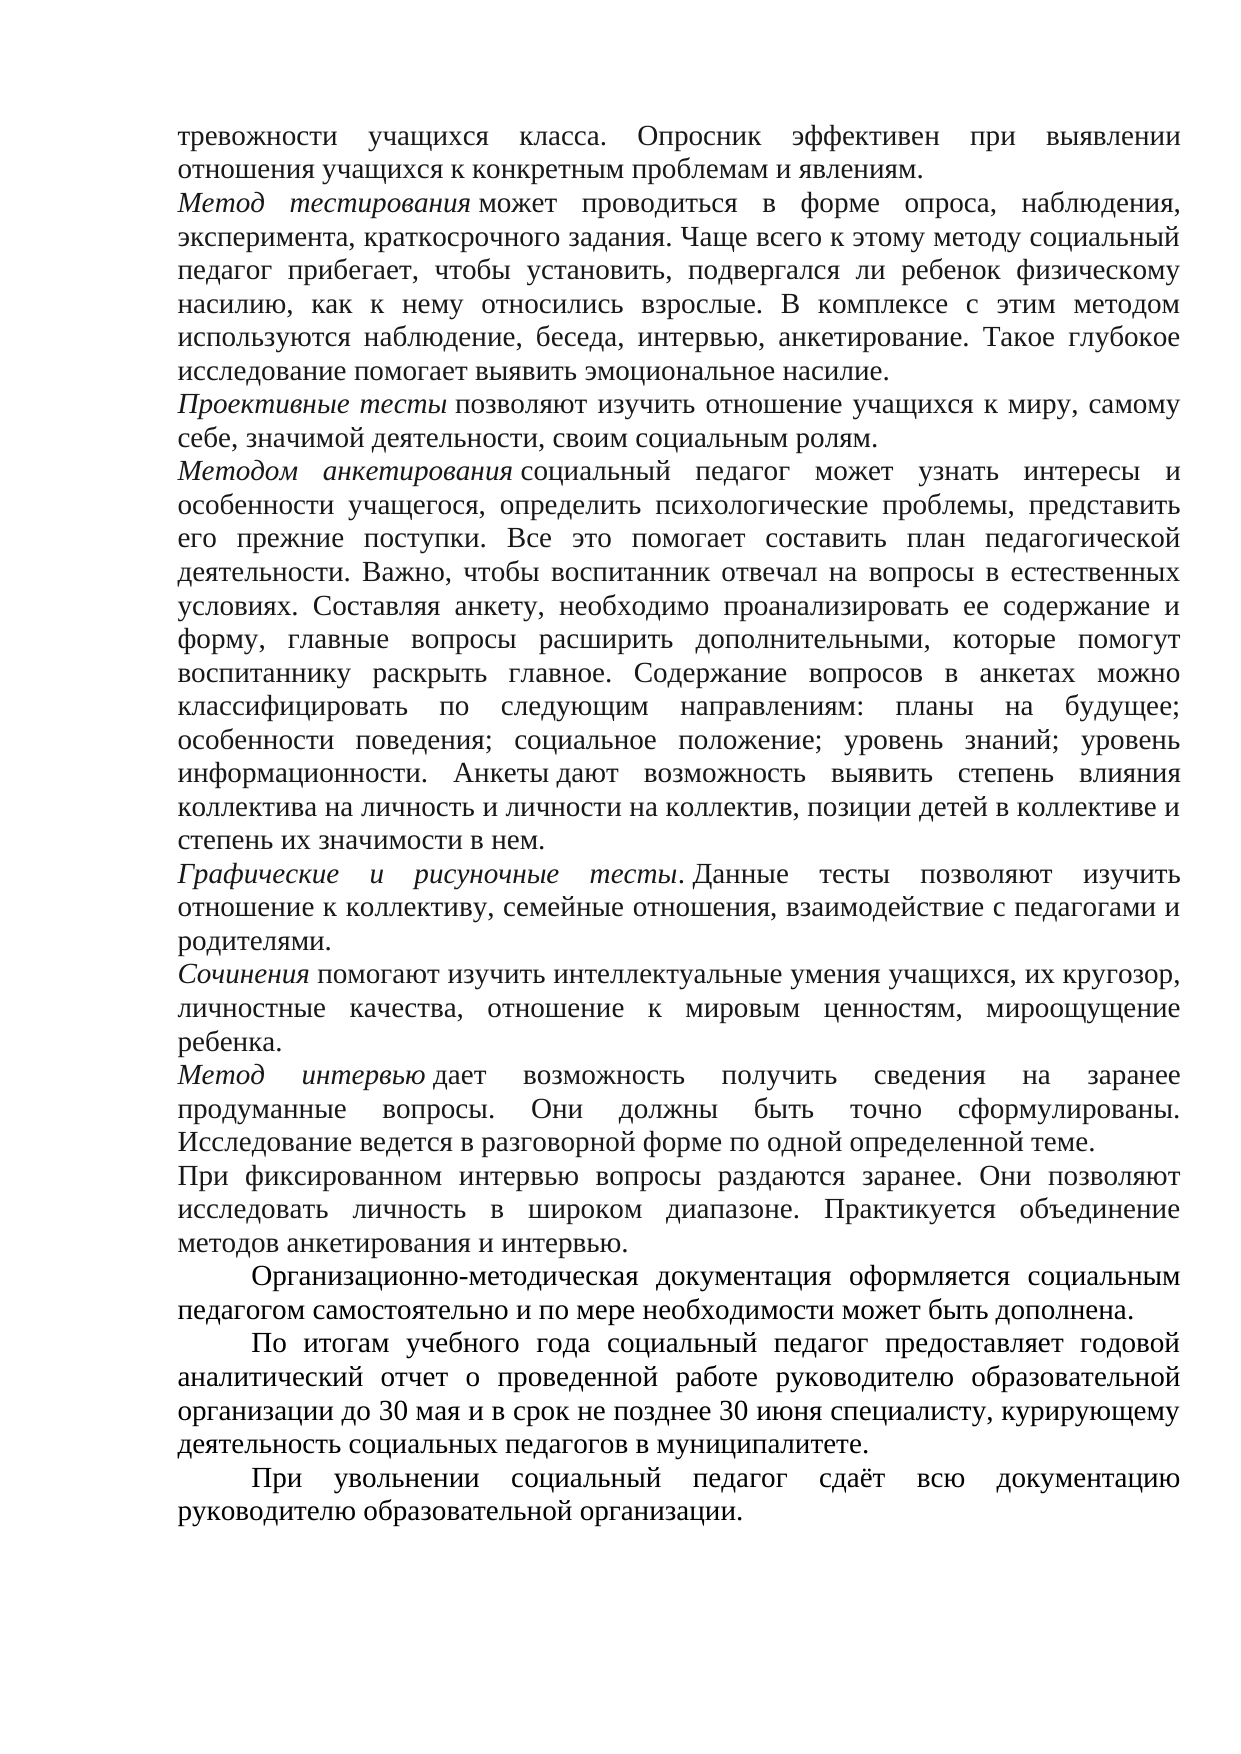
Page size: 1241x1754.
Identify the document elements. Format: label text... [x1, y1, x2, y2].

text Организационно-методическая документация оформляется социальным педагогом самостоятельно и по мере необходимости может быть дополнена. [177, 1258, 1181, 1326]
text Метод интервью дает возможность получить сведения на заранее продуманные вопросы. Они должны быть точно сформулированы. Исследование ведется в разговорной форме по одной определенной теме. [177, 1057, 1181, 1158]
text Сочинения помогают изучить интеллектуальные умения учащихся, их кругозор, личностные качества, отношение к мировым ценностям, мироощущение ребенка. [177, 957, 1181, 1057]
text По итогам учебного года социальный педагог предоставляет годовой аналитический отчет о проведенной работе руководителю образовательной организации до 30 мая и в срок не позднее 30 июня специалисту, курирующему деятельность социальных педагогов в муниципалитете. [177, 1326, 1181, 1460]
text При увольнении социальный педагог сдаёт всю документацию руководителю образовательной организации. [177, 1460, 1181, 1527]
text Методом анкетирования социальный педагог может узнать интересы и особенности учащегося, определить психологические проблемы, представить его прежние поступки. Все это помогает составить план педагогической деятельности. Важно, чтобы воспитанник отвечал на вопросы в естественных условиях. Составляя анкету, необходимо проанализировать ее содержание и форму, главные вопросы расширить дополнительными, которые помогут воспитаннику раскрыть главное. Содержание вопросов в анкетах можно классифицировать по следующим направлениям: планы на будущее; особенности поведения; социальное положение; уровень знаний; уровень информационности. Анкеты дают возможность выявить степень влияния коллектива на личность и личности на коллектив, позиции детей в коллективе и степень их значимости в нем. [177, 453, 1181, 856]
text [177, 118, 1181, 185]
text При фиксированном интервью вопросы раздаются заранее. Они позволяют исследовать личность в широком диапазоне. Практикуется объединение методов анкетирования и интервью. [177, 1158, 1181, 1258]
text Метод тестирования может проводиться в форме опроса, наблюдения, эксперимента, краткосрочного задания. Чаще всего к этому методу социальный педагог прибегает, чтобы установить, подвергался ли ребенок физическому насилию, как к нему относились взрослые. В комплексе с этим методом используются наблюдение, беседа, интервью, анкетирование. Такое глубокое исследование помогает выявить эмоциональное насилие. [177, 185, 1181, 386]
text Графические и рисуночные тесты. Данные тесты позволяют изучить отношение к коллективу, семейные отношения, взаимодействие с педагогами и родителями. [177, 856, 1181, 957]
text Проективные тесты позволяют изучить отношение учащихся к миру, самому себе, значимой деятельности, своим социальным ролям. [177, 386, 1181, 453]
